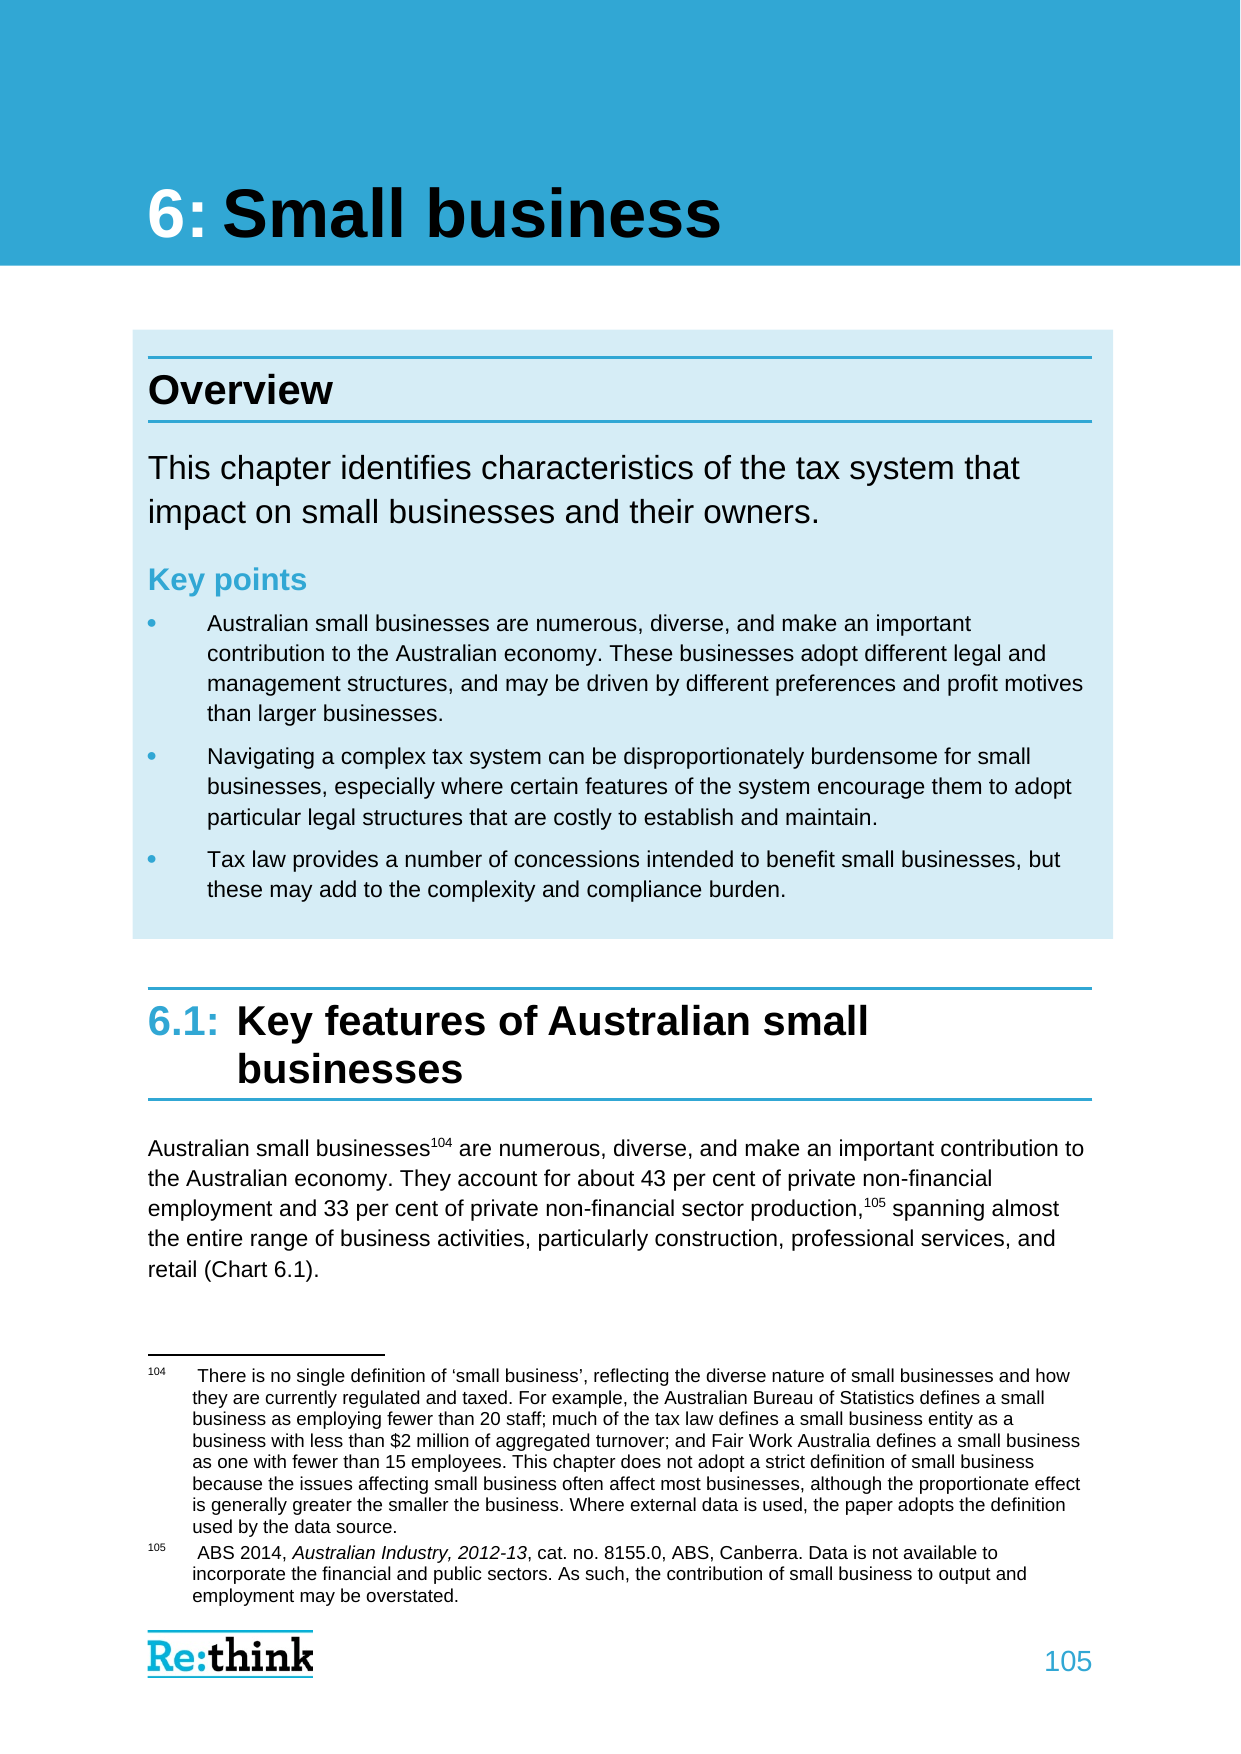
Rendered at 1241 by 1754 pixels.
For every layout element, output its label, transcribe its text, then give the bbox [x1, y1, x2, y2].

picture [147, 1630, 313, 1676]
subtitle Small business [148, 173, 1092, 252]
text Australian small businesses are numerous, diverse, and make an important contribution to the Australian economy. These businesses adopt different legal and management structures, and may be driven by different preferences and profit motives than larger businesses. [148, 610, 1092, 727]
picture [154, 1645, 165, 1655]
subtitle Key features of Australian small businesses [148, 990, 1092, 1098]
subtitle Overview [148, 359, 1092, 420]
text This chapter identifies characteristics of the tax system that impact on small businesses and their owners. [148, 448, 1092, 531]
text Australian small businesses are numerous, diverse, and make an important contribution to the Australian economy. They account for about 43 per cent of private non-financial employment and 33 per cent of private non-financial sector production, spanning almost the entire range of business activities, particularly construction, professional services, and retail (Chart 6.1). [148, 1135, 1092, 1282]
text Navigating a complex tax system can be disproportionately burdensome for small businesses, especially where certain features of the system encourage them to adopt particular legal structures that are costly to establish and maintain. [148, 743, 1092, 830]
text Tax law provides a number of concessions intended to benefit small businesses, but these may add to the complexity and compliance burden. [148, 846, 1092, 903]
subtitle Key points [148, 561, 1092, 597]
